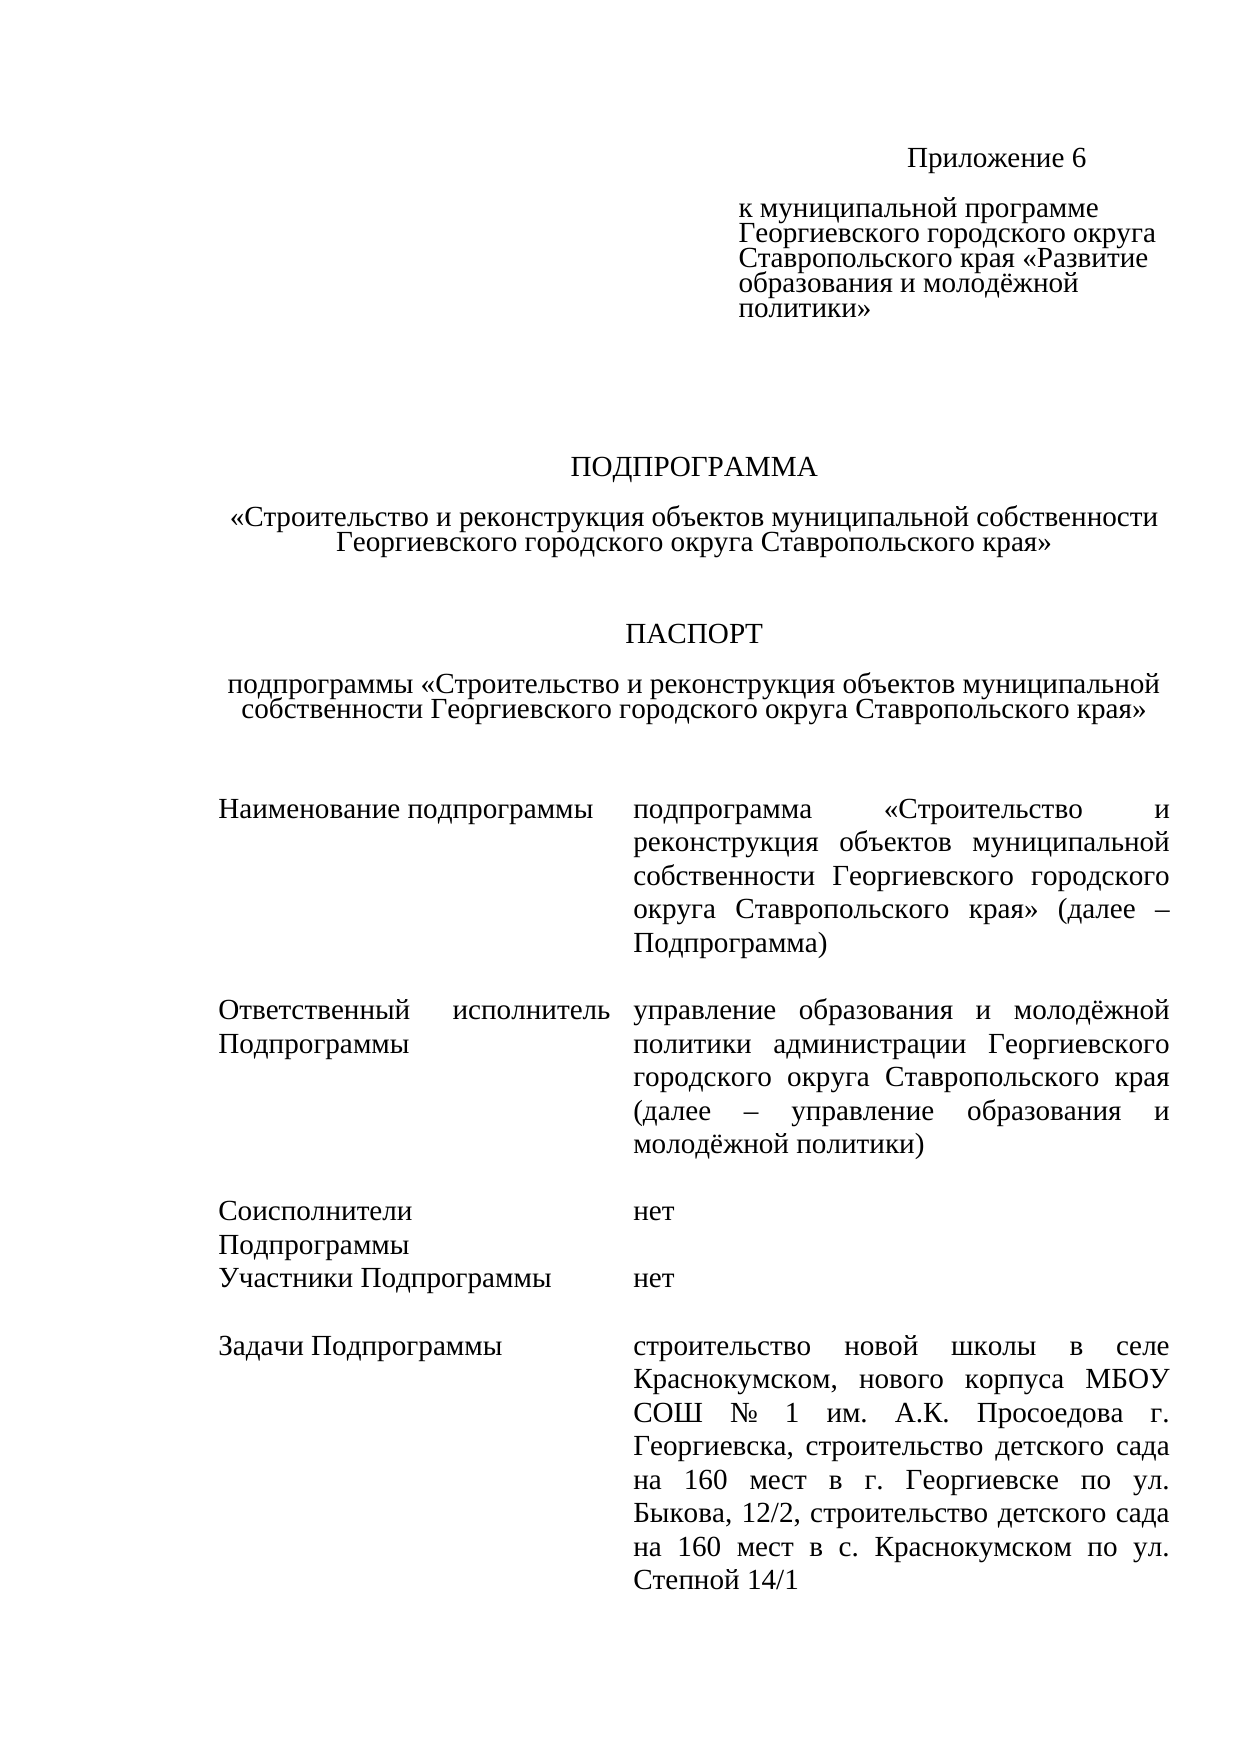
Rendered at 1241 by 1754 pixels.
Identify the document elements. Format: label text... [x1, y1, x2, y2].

text Георгиевского городского округа Ставропольского края» [207, 532, 1181, 557]
text Приложение 6 [738, 148, 1181, 173]
table_header подпрограмма «Строительство и реконструкция объектов муниципальной собственности Георгиевского городского округа Ставропольского края» (далее – Подпрограмма) [622, 791, 1181, 992]
text подпрограммы «Строительство и реконструкция объектов муниципальной собственности Георгиевского городского округа Ставропольского края» [207, 674, 1181, 724]
table_header Наименование подпрограммы [207, 791, 622, 992]
text ПОДПРОГРАММА [207, 457, 619, 482]
table_cell управление образования и молодёжной политики администрации Георгиевского городского округа Ставропольского края (далее – управление образования и молодёжной политики) [622, 992, 1181, 1193]
table_cell Ответственный исполнитель Подпрограммы [207, 992, 622, 1193]
table_cell строительство новой школы в селе Краснокумском, нового корпуса МБОУ СОШ № 1 им. А.К. Просоедова г. Георгиевска, строительство детского сада на 160 мест в г. Георгиевске по ул. Быкова, 12/2, строительство детского сада на 160 мест в с. Краснокумском по ул. Степной 14/1 [622, 1328, 1181, 1629]
table_cell нет [622, 1194, 1181, 1261]
table_cell Задачи Подпрограммы [207, 1328, 622, 1629]
table_cell нет [622, 1261, 1181, 1328]
table_cell Соисполнители Подпрограммы [207, 1194, 622, 1261]
text к муниципальной программе Георгиевского городского округа Ставропольского края «Развитие образования и молодёжной политики» [738, 198, 1182, 323]
table_cell Участники Подпрограммы [207, 1261, 622, 1328]
text ПАСПОРТ [207, 624, 1181, 649]
text ПОДПРОГРАММА [629, 457, 1181, 482]
text «Строительство и реконструкция объектов муниципальной собственности [207, 507, 1181, 532]
